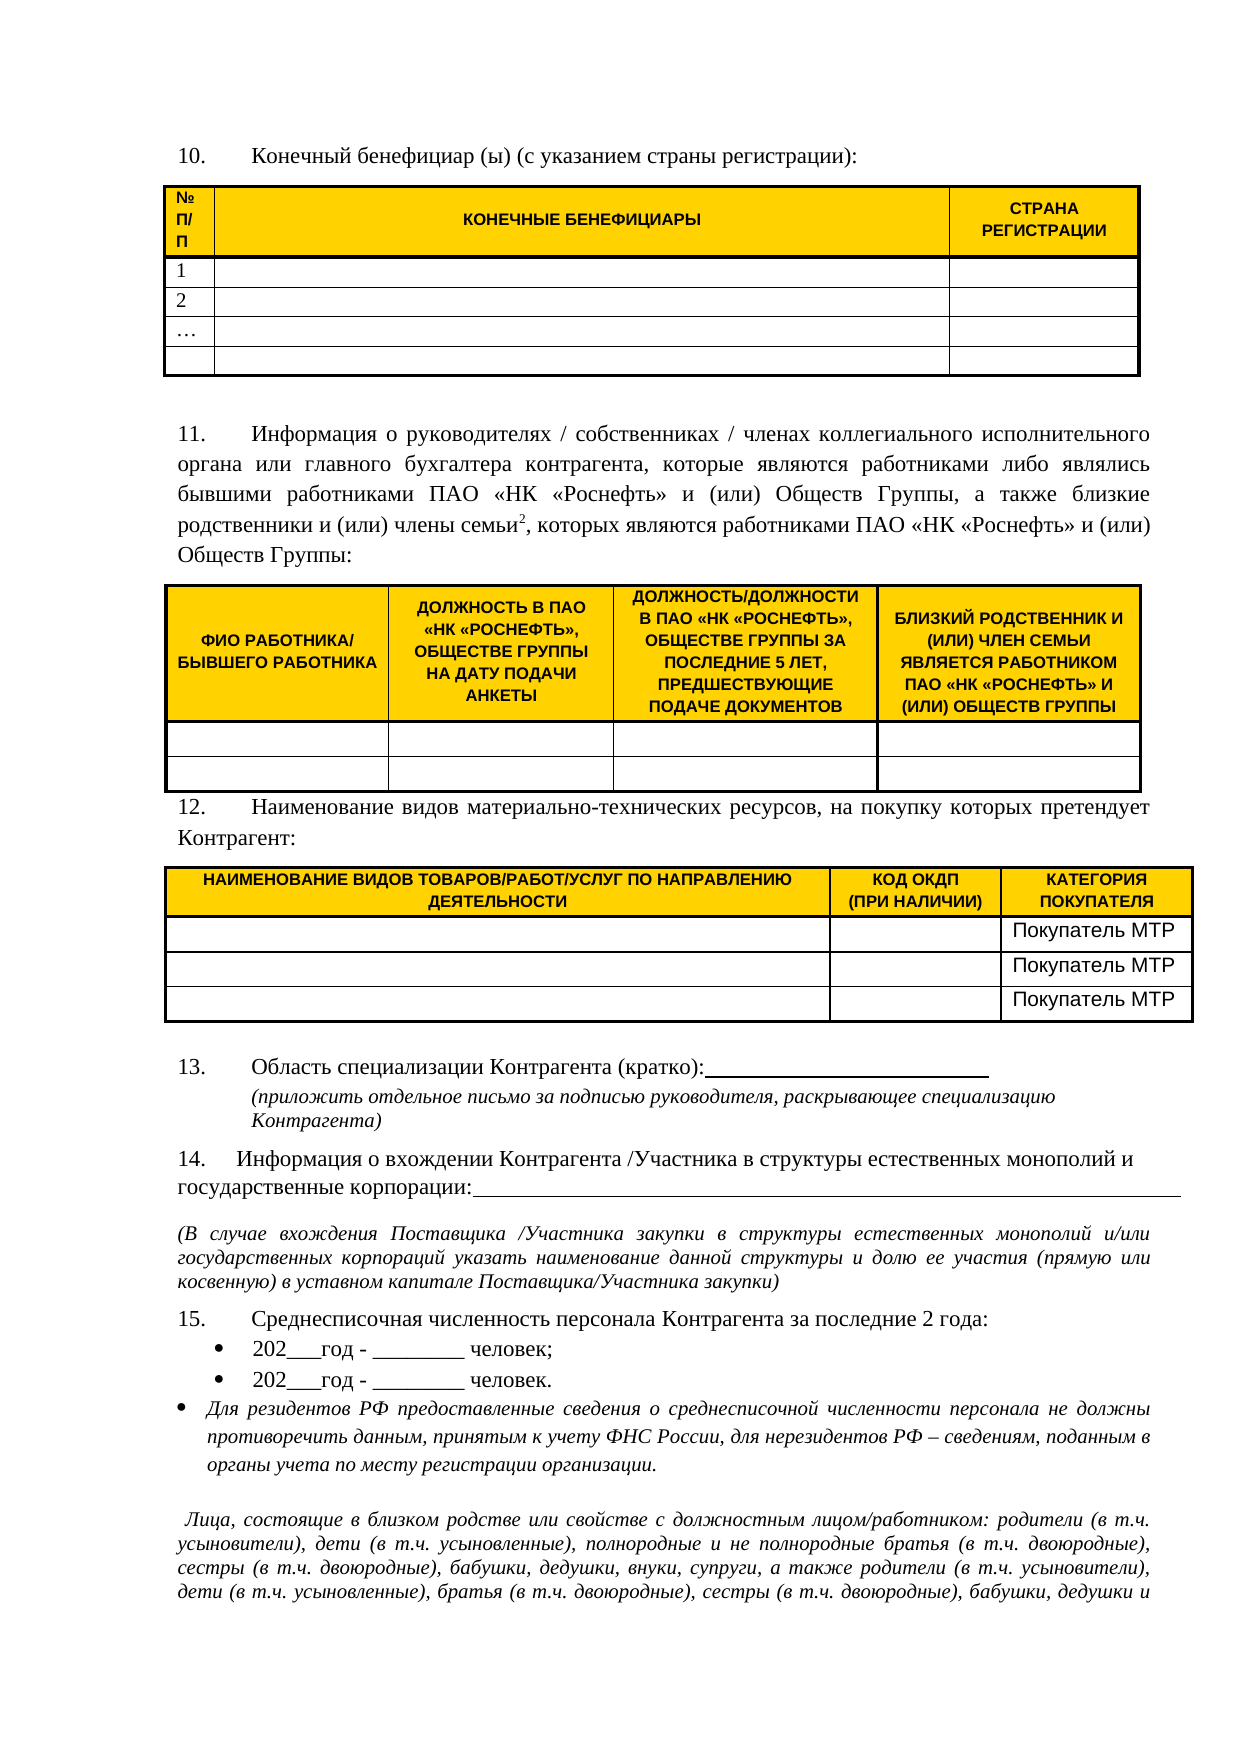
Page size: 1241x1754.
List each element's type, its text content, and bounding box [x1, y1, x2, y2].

table_header Должность/должности в ПАО «НК «Роснефть», Обществе Группы за последние 5 лет, предшествующие подаче документов [614, 587, 876, 720]
table_header Страна регистрации [950, 188, 1137, 255]
text (В случае вхождения Поставщика /Участника закупки в структуры естественных монополий и/или государственных корпораций указать наименование данной структуры и долю ее участия (прямую или косвенную) в уставном капитале Поставщика/Участника закупки) [177, 1221, 1152, 1293]
table_cell [831, 987, 1000, 1020]
table_cell [215, 347, 949, 374]
table_cell [950, 259, 1137, 287]
table_cell [167, 953, 829, 986]
table_cell [950, 347, 1137, 374]
table_cell [215, 317, 949, 346]
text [177, 1507, 1152, 1603]
list Для резидентов РФ предоставленные сведения о среднесписочной численности персонала не должны противоречить данным, принятым к учету ФНС России, для нерезидентов РФ – сведениям, поданным в органы учета по месту регистрации организации. [177, 1396, 1152, 1476]
list Конечный бенефициар (ы) (с указанием страны регистрации): [177, 142, 1152, 168]
table_cell 2 [166, 288, 214, 316]
table_header ФИО работника/ бывшего работника [168, 587, 388, 720]
table_cell [168, 757, 388, 790]
table_cell [215, 288, 949, 316]
table_cell … [166, 317, 214, 346]
list 202___год - ________ человек; [215, 1336, 1152, 1362]
table_cell [614, 757, 876, 790]
text (приложить отдельное письмо за подписью руководителя, раскрывающее специализацию Контрагента) [251, 1084, 1107, 1132]
table_header Категория Покупателя [1002, 869, 1191, 915]
text 14. Информация о вхождении Контрагента /Участника в структуры естественных монополий и государственные корпорации: [177, 1145, 1152, 1200]
list 15. Среднесписочная численность персонала Контрагента за последние 2 года: [177, 1305, 1152, 1332]
table_cell [950, 288, 1137, 316]
table_header БЛИЗКИЙ РОДСТВЕННИК и (ИЛИ) ЧЛЕН СЕМЬИ ЯВЛЯЕТСЯ РАБОТНИКОМ ПАО «НК «Роснефть» И (ИЛИ) Обществ Группы [879, 587, 1139, 720]
list 202___год - ________ человек. [215, 1366, 1152, 1392]
table_cell [831, 918, 1000, 951]
table_cell [168, 723, 388, 756]
table_header Наименование видов товаров/работ/услуг по направлению деятельности [167, 869, 829, 915]
table_header Должность в ПАО «НК «Роснефть», Обществе Группы на дату подачи Анкеты [389, 587, 613, 720]
table_cell [167, 918, 829, 951]
list 12. Наименование видов материально-технических ресурсов, на покупку которых претендует Контрагент: [177, 793, 1152, 850]
table_cell 1 [166, 259, 214, 287]
table_cell [167, 987, 829, 1020]
table_header Код ОКДП (при наличии) [831, 869, 1000, 915]
table_cell [879, 757, 1139, 790]
table_cell [879, 723, 1139, 756]
table_cell [614, 723, 876, 756]
table_cell Покупатель МТР [1002, 953, 1191, 986]
table_cell Покупатель МТР [1002, 987, 1191, 1020]
list 13. Область специализации Контрагента (кратко): [177, 1053, 1152, 1080]
list Информация о руководителях / собственниках / членах коллегиального исполнительного органа или главного бухгалтера контрагента, которые являются работниками либо являлись бывшими работниками ПАО «НК «Роснефть» и (или) Обществ Группы, а также близкие родственники и (или) члены семьи2, которых являются работниками ПАО «НК «Роснефть» и (или) Обществ Группы: [177, 420, 1152, 567]
table_cell [389, 723, 613, 756]
table_cell [389, 757, 613, 790]
table_header Конечные бенефициары [215, 188, 949, 255]
table_header № п/п [166, 188, 214, 255]
table_cell [950, 317, 1137, 346]
table_cell Покупатель МТР [1002, 918, 1191, 951]
table_cell [831, 953, 1000, 986]
table_cell [166, 347, 214, 374]
table_cell [215, 259, 949, 287]
